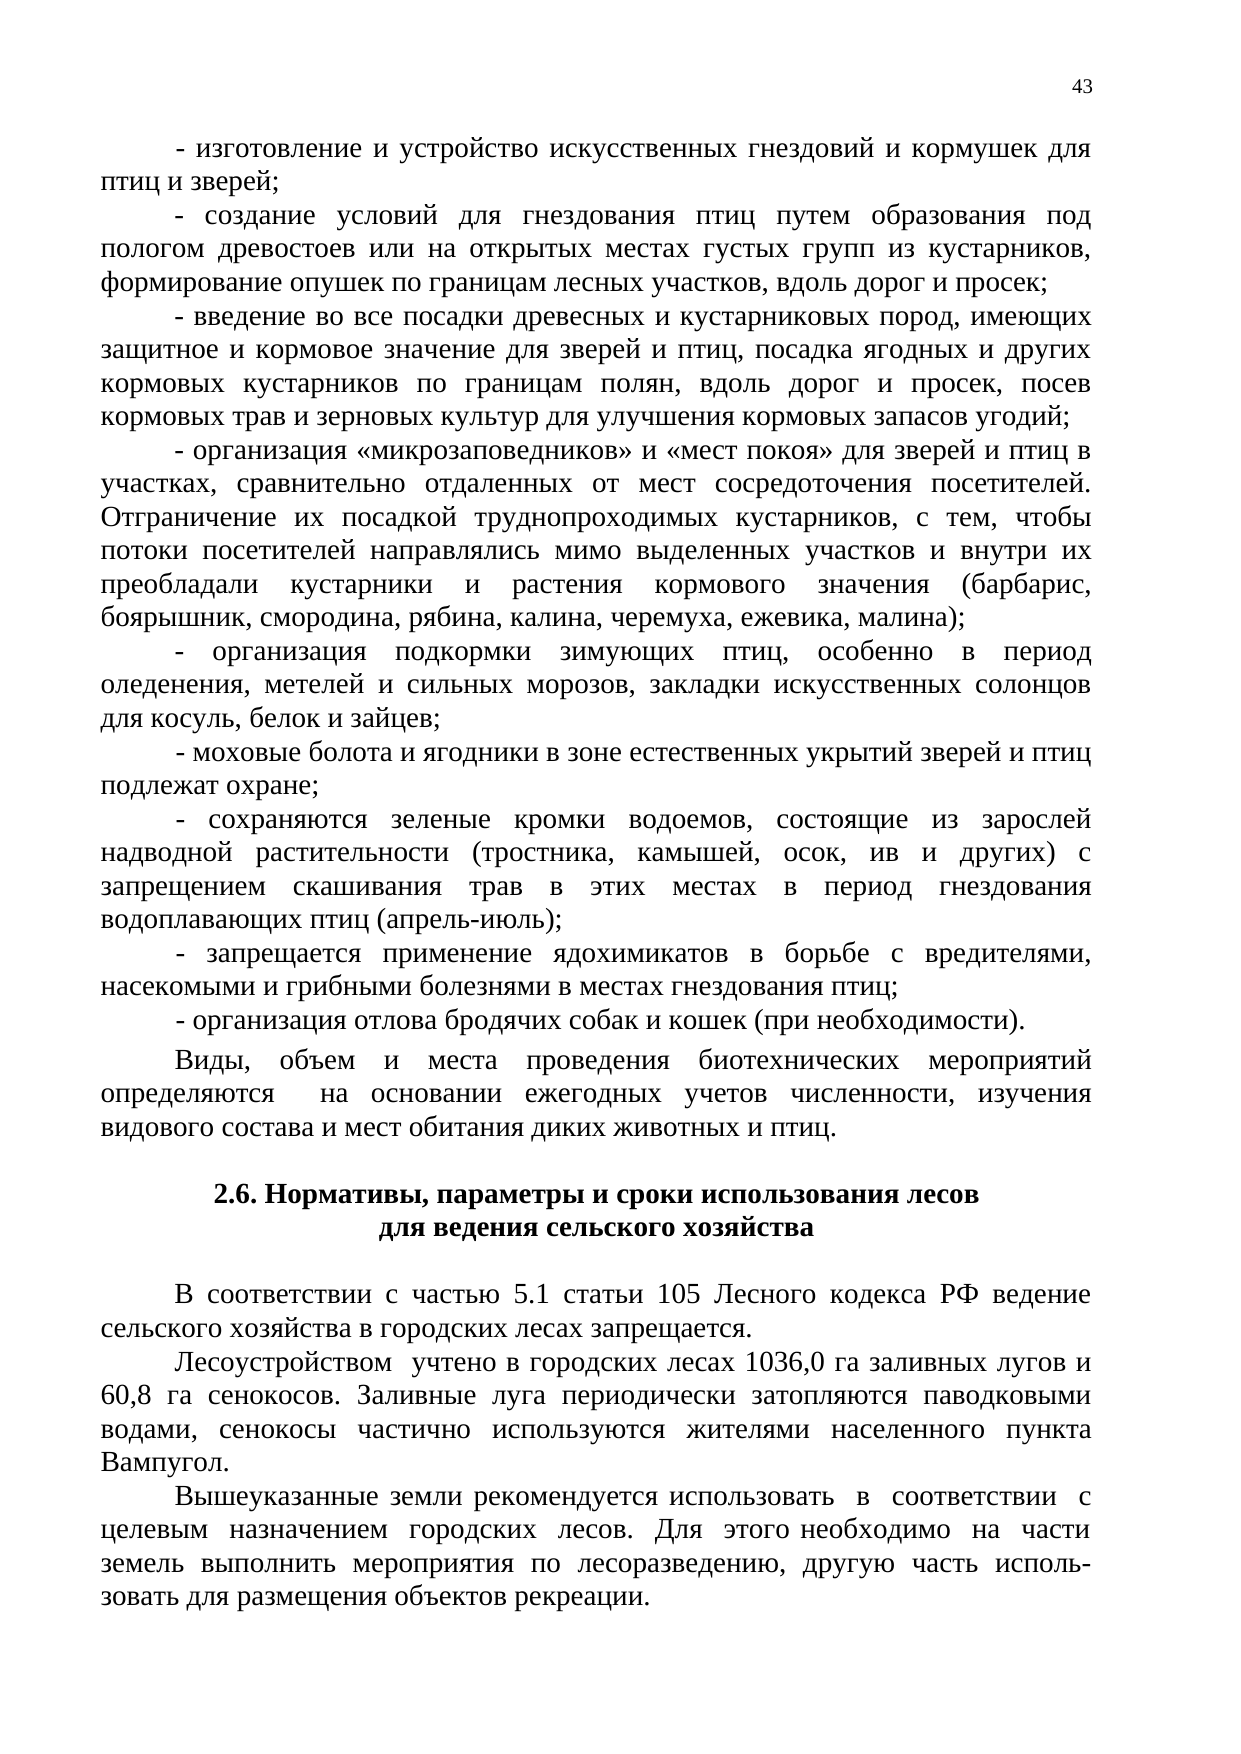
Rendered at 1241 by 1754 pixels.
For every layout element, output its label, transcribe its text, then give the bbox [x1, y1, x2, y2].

text Вышеуказанные земли рекомендуется использовать в соответствии с целевым назначением городских лесов. Для этого необходимо на части земель выполнить мероприятия по лесоразведению, другую часть исполь-зовать для размещения объектов рекреации. [100, 1478, 1092, 1612]
text - моховые болота и ягодники в зоне естественных укрытий зверей и птиц подлежат охране; [100, 734, 1092, 801]
text - введение во все посадки древесных и кустарниковых пород, имеющих защитное и кормовое значение для зверей и птиц, посадка ягодных и других кормовых кустарников по границам полян, вдоль дорог и просек, посев кормовых трав и зерновых культур для улучшения кормовых запасов угодий; [100, 298, 1092, 432]
text В соответствии с частью 5.1 статьи 105 Лесного кодекса РФ ведение сельского хозяйства в городских лесах запрещается. [100, 1277, 1092, 1344]
text - организация подкормки зимующих птиц, особенно в период оледенения, метелей и сильных морозов, закладки искусственных солонцов для косуль, белок и зайцев; [100, 633, 1092, 734]
text - организация отлова бродячих собак и кошек (при необходимости). [100, 1002, 1092, 1036]
text - запрещается применение ядохимикатов в борьбе с вредителями, насекомыми и грибными болезнями в местах гнездования птиц; [100, 935, 1092, 1002]
text - создание условий для гнездования птиц путем образования под пологом древостоев или на открытых местах густых групп из кустарников, формирование опушек по границам лесных участков, вдоль дорог и просек; [100, 197, 1092, 298]
text 2.6. Нормативы, параметры и сроки использования лесов [100, 1176, 1092, 1209]
text Лесоустройством учтено в городских лесах 1036,0 га заливных лугов и 60,8 га сенокосов. Заливные луга периодически затопляются паводковыми водами, сенокосы частично используются жителями населенного пункта Вампугол. [100, 1344, 1092, 1478]
text - сохраняются зеленые кромки водоемов, состоящие из зарослей надводной растительности (тростника, камышей, осок, ив и других) с запрещением скашивания трав в этих местах в период гнездования водоплавающих птиц (апрель-июль); [100, 801, 1092, 935]
text - изготовление и устройство искусственных гнездовий и кормушек для птиц и зверей; [100, 130, 1092, 197]
text для ведения сельского хозяйства [100, 1209, 1092, 1243]
text Виды, объем и места проведения биотехнических мероприятий определяются на основании ежегодных учетов численности, изучения видового состава и мест обитания диких животных и птиц. [100, 1042, 1092, 1142]
text - организация «микрозаповедников» и «мест покоя» для зверей и птиц в участках, сравнительно отдаленных от мест сосредоточения посетителей. Отграничение их посадкой труднопроходимых кустарников, с тем, чтобы потоки посетителей направлялись мимо выделенных участков и внутри их преобладали кустарники и растения кормового значения (барбарис, боярышник, смородина, рябина, калина, черемуха, ежевика, малина); [100, 432, 1092, 633]
